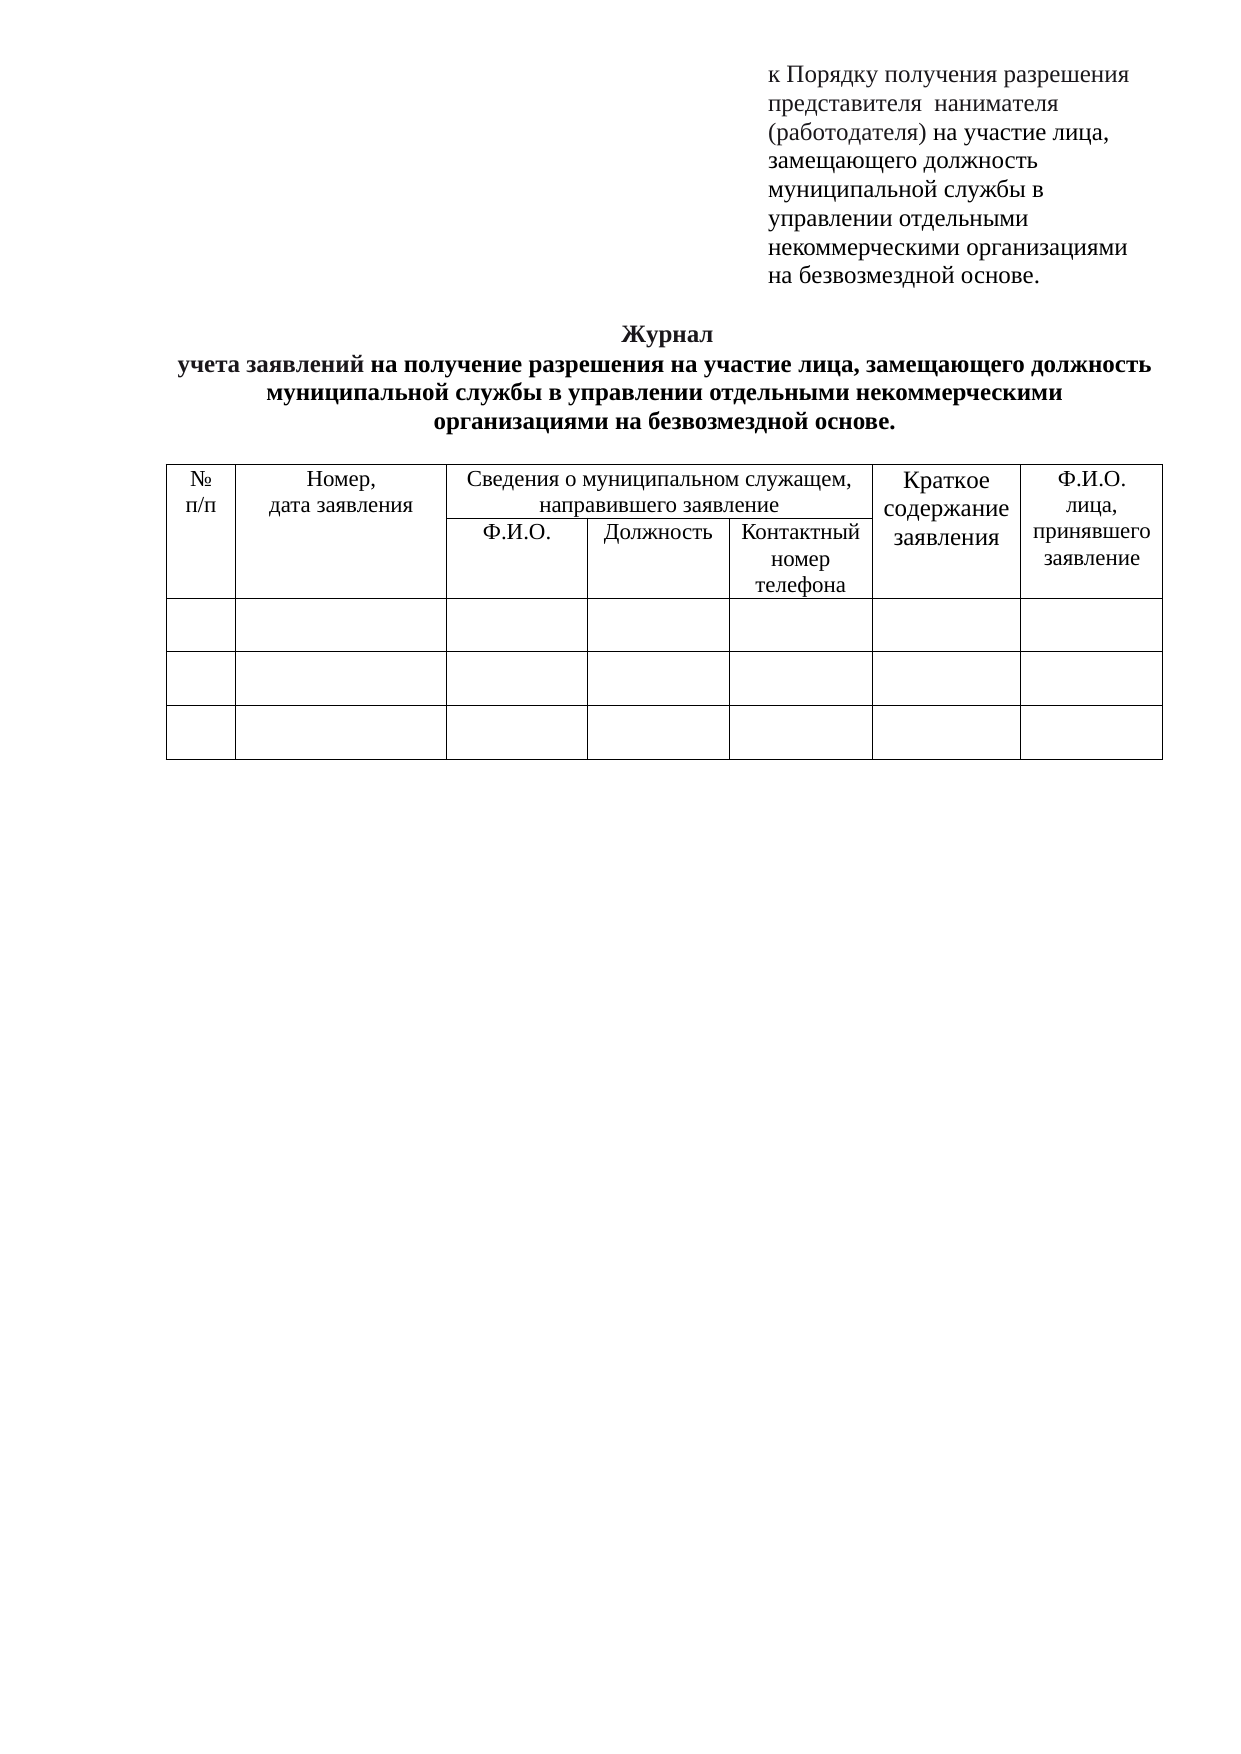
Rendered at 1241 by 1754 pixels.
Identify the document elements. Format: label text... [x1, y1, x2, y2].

text к Порядку получения разрешения представителя нанимателя (работодателя) на участие лица, замещающего должность муниципальной службы в управлении отдельными некоммерческими организациями на безвозмездной основе. [768, 59, 1152, 289]
table_cell [447, 706, 587, 759]
table_cell [730, 599, 872, 651]
table_cell [730, 706, 872, 759]
table_cell [167, 652, 235, 705]
table_cell [447, 599, 587, 651]
table_cell [167, 599, 235, 651]
table_cell [730, 652, 872, 705]
table_cell [447, 652, 587, 705]
table_header Сведения о муниципальном служащем, направившего заявление [447, 465, 872, 517]
table_cell [873, 706, 1020, 759]
table_cell Должность [588, 519, 729, 597]
table_cell [167, 706, 235, 759]
text организациями на безвозмездной основе. [177, 406, 1152, 435]
table_cell Ф.И.О. [447, 519, 587, 597]
table_header № п/п [167, 465, 235, 597]
text учета заявлений на получение разрешения на участие лица, замещающего должность муниципальной службы в управлении отдельными некоммерческими [177, 349, 1152, 406]
table_cell [588, 599, 729, 651]
text Журнал [177, 319, 1152, 349]
table_cell [236, 706, 446, 759]
table_cell [1021, 652, 1162, 705]
table_cell [236, 599, 446, 651]
table_cell Контактный номер телефона [730, 519, 872, 597]
table_cell [1021, 599, 1162, 651]
table_cell [873, 599, 1020, 651]
table_cell [873, 652, 1020, 705]
table_header Краткое содержание заявления [873, 465, 1020, 597]
table_header Ф.И.О. лица, принявшего заявление [1021, 465, 1162, 597]
table_header Номер, дата заявления [236, 465, 446, 597]
table_cell [1021, 706, 1162, 759]
table_cell [588, 706, 729, 759]
table_cell [236, 652, 446, 705]
table_cell [588, 652, 729, 705]
